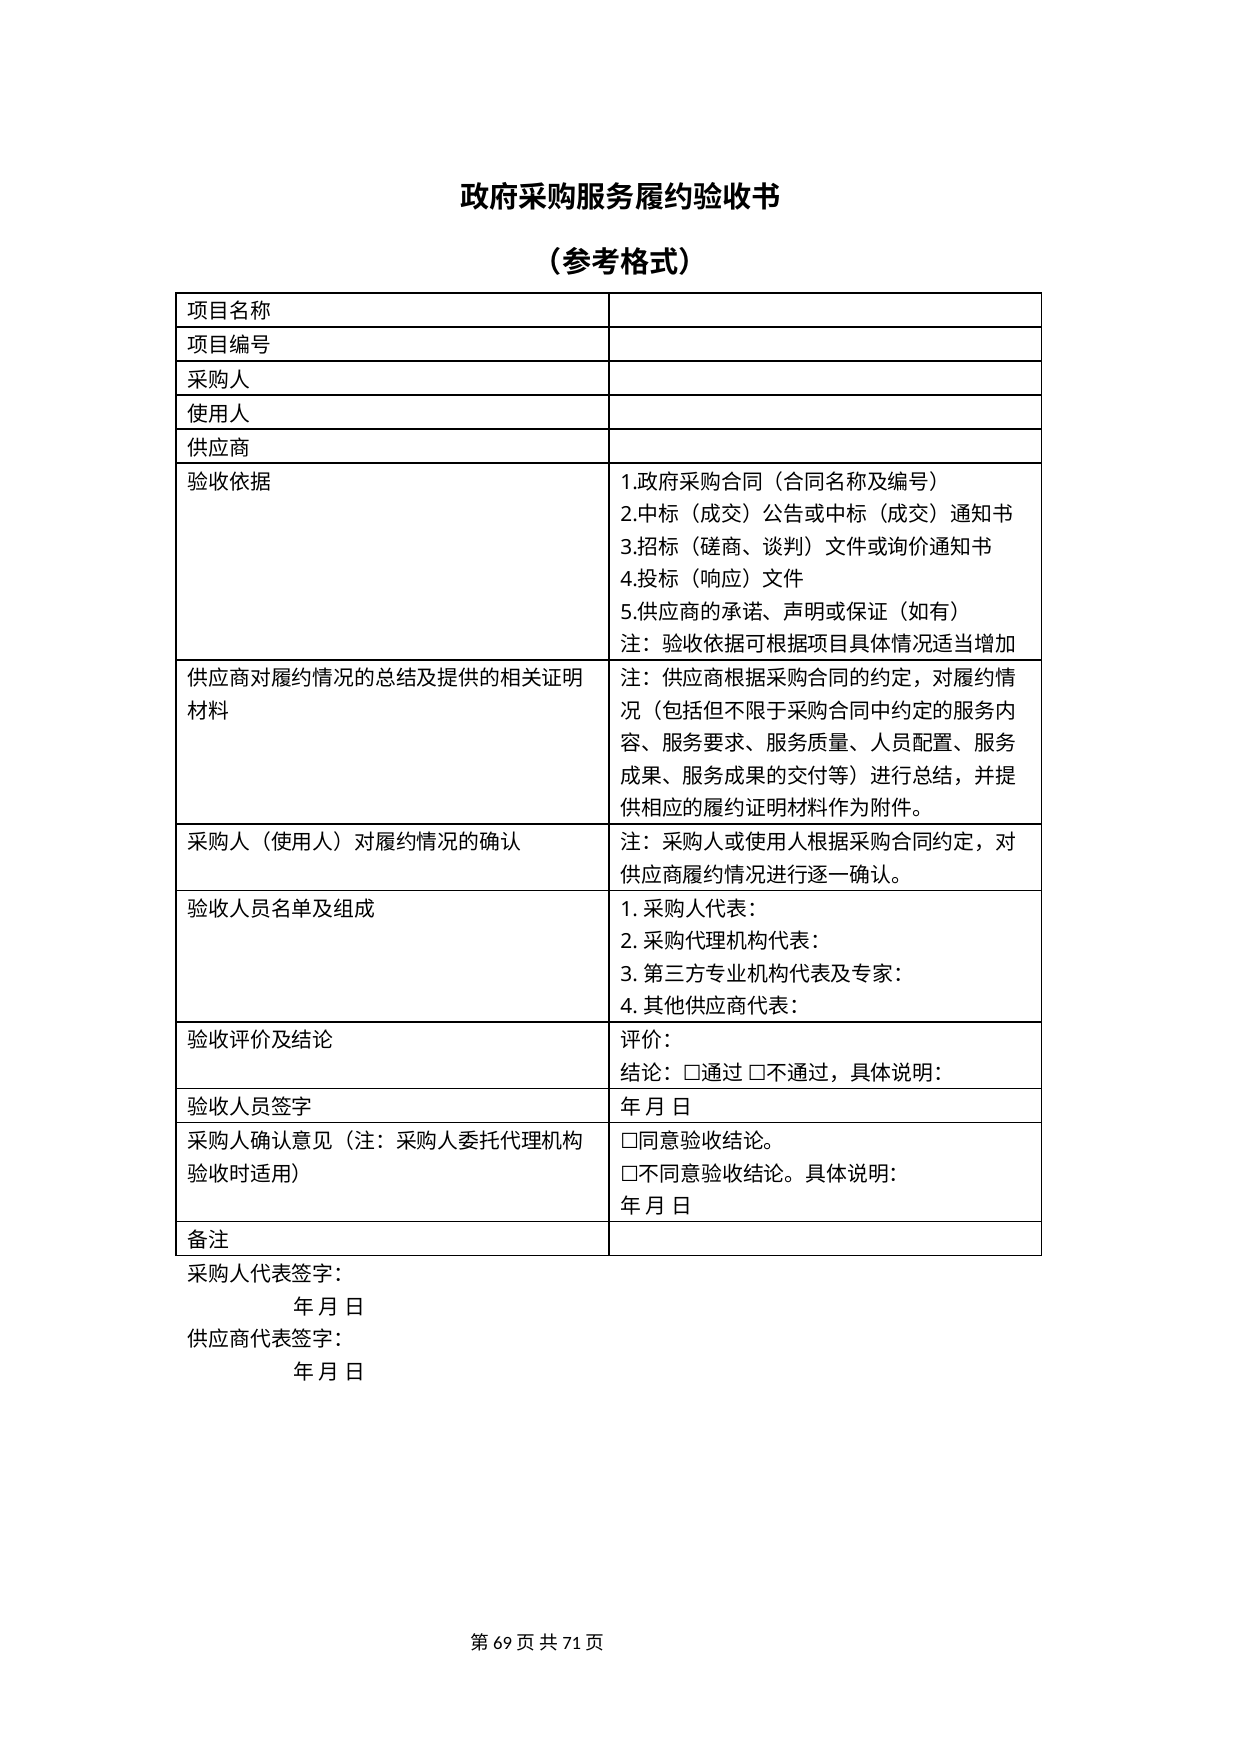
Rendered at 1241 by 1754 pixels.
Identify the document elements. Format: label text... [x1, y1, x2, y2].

table_cell 年 月 日 [610, 1089, 1041, 1122]
table_cell ☐同意验收结论。 ☐不同意验收结论。具体说明： 年 月 日 [610, 1123, 1041, 1221]
text 政府采购服务履约验收书 [187, 162, 1053, 227]
table_cell 项目编号 [177, 328, 608, 360]
table_cell 验收人员名单及组成 [177, 891, 608, 1021]
table_cell 注：供应商根据采购合同的约定，对履约情况（包括但不限于采购合同中约定的服务内容、服务要求、服务质量、人员配置、服务成果、服务成果的交付等）进行总结，并提供相应的履约证明材料作为附件。 [610, 661, 1041, 823]
table_cell [610, 396, 1041, 428]
table_cell [610, 430, 1041, 462]
table_header [610, 294, 1041, 326]
table_header 项目名称 [177, 294, 608, 326]
text （参考格式） [187, 227, 1053, 292]
table_cell 采购人 [177, 362, 608, 394]
table_cell 验收评价及结论 [177, 1023, 608, 1088]
table_cell 验收依据 [177, 464, 608, 659]
text 年 月 日 [187, 1354, 1053, 1386]
text 年 月 日 [187, 1289, 1053, 1321]
table_cell 1.政府采购合同（合同名称及编号） 2.中标（成交）公告或中标（成交）通知书 3.招标（磋商、谈判）文件或询价通知书 4.投标（响应）文件 5.供应商的承诺、声明或保证（如有） 注：验收依据可根据项目具体情况适当增加 [610, 464, 1041, 659]
table_cell 注：采购人或使用人根据采购合同约定，对供应商履约情况进行逐一确认。 [610, 825, 1041, 889]
text 采购人代表签字： [187, 1256, 1053, 1289]
table_cell 供应商 [177, 430, 608, 462]
table_cell [610, 1222, 1041, 1255]
table_cell 评价： 结论：☐通过 ☐不通过，具体说明： [610, 1023, 1041, 1088]
table_cell 备注 [177, 1222, 608, 1255]
table_cell 验收人员签字 [177, 1089, 608, 1122]
table_cell 采购人确认意见（注：采购人委托代理机构验收时适用） [177, 1123, 608, 1221]
table_cell [610, 328, 1041, 360]
text 供应商代表签字： [187, 1321, 1053, 1354]
table_cell 供应商对履约情况的总结及提供的相关证明材料 [177, 661, 608, 823]
table_cell [610, 362, 1041, 394]
table_cell 采购人（使用人）对履约情况的确认 [177, 825, 608, 889]
table_cell 使用人 [177, 396, 608, 428]
table_cell 1. 采购人代表： 2. 采购代理机构代表： 3. 第三方专业机构代表及专家： 4. 其他供应商代表： [610, 891, 1041, 1021]
